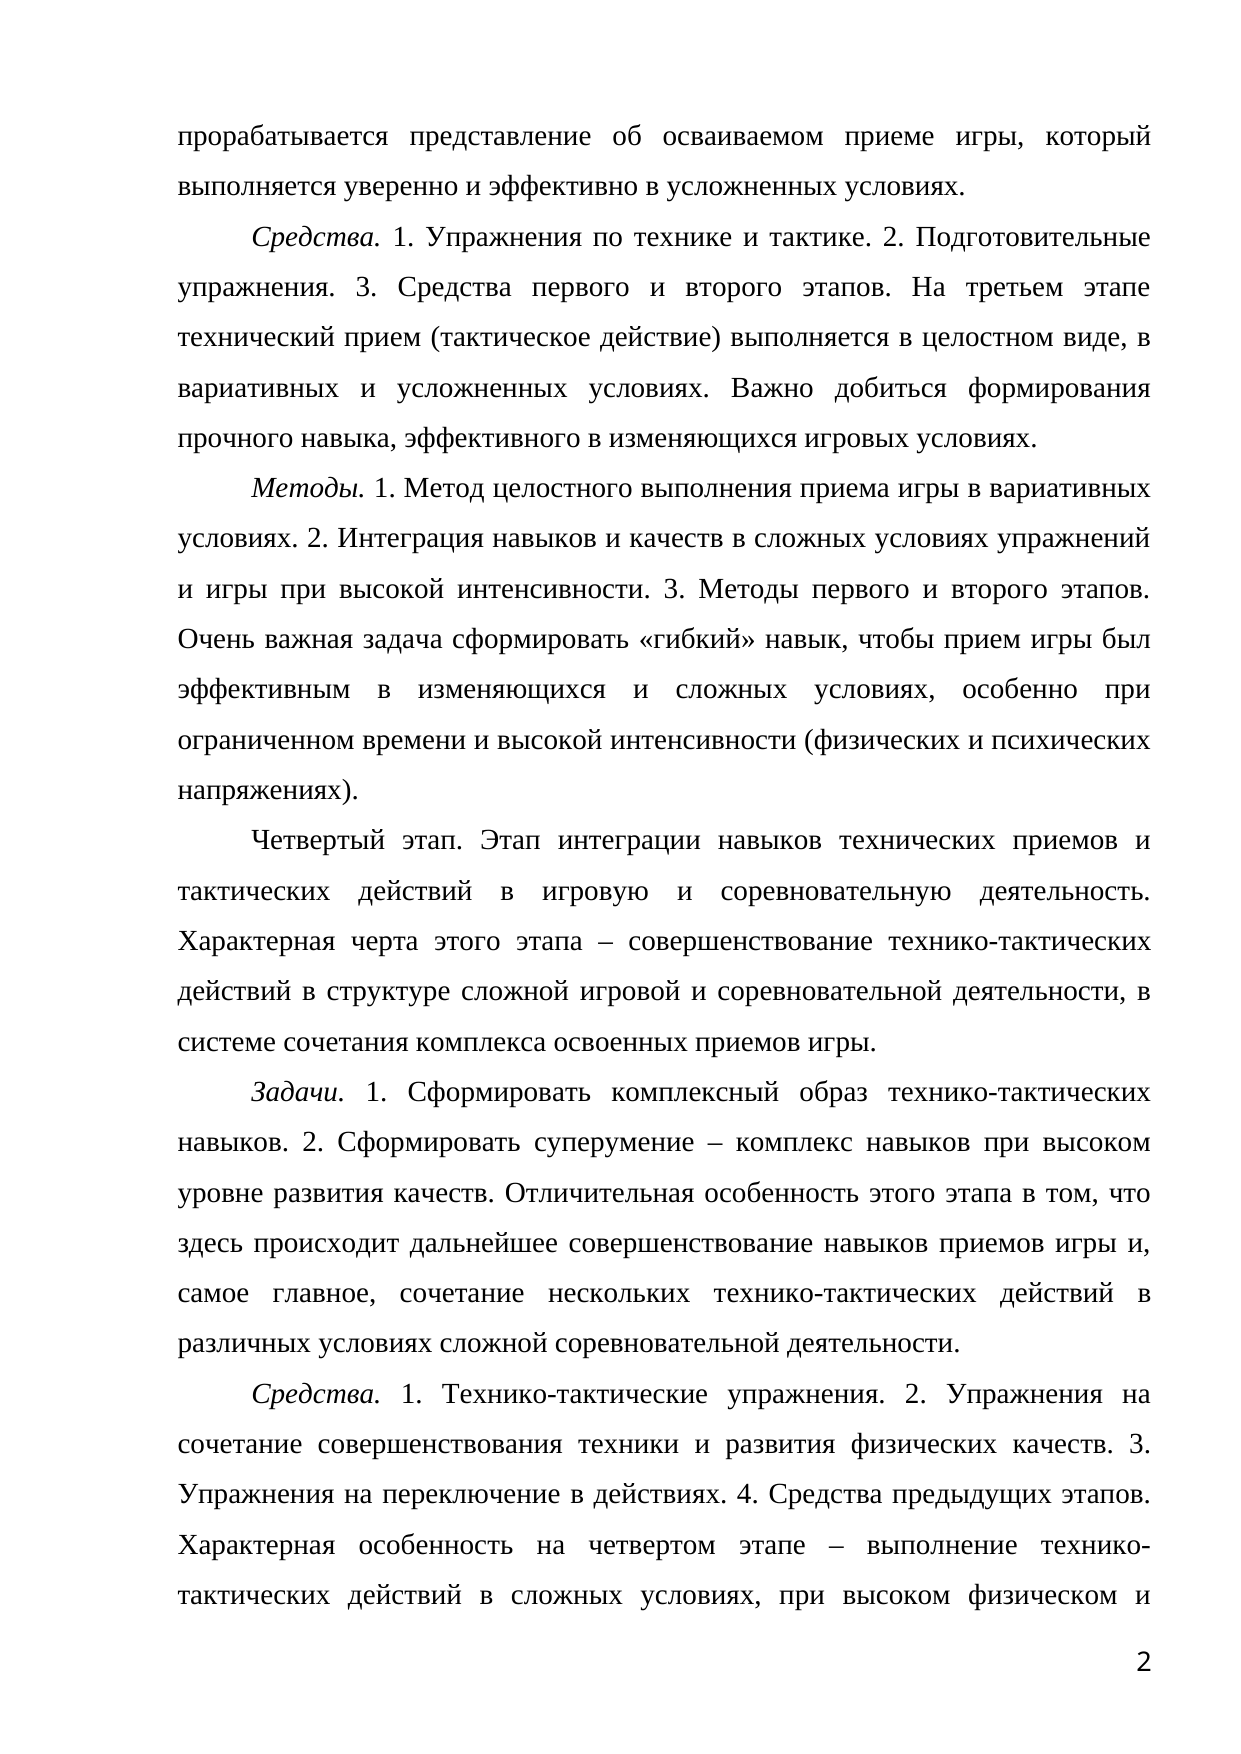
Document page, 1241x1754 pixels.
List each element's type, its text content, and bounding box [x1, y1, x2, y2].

text Четвертый этап. Этап интеграции навыков технических приемов и тактических действий в игровую и соревновательную деятельность. Характерная черта этого этапа – совершенствование технико-тактических действий в структуре сложной игровой и соревновательной деятельности, в системе сочетания комплекса освоенных приемов игры. [177, 822, 1152, 1057]
text Задачи. 1. Сформировать комплексный образ технико-тактических навыков. 2. Сформировать суперумение – комплекс навыков при высоком уровне развития качеств. Отличительная особенность этого этапа в том, что здесь происходит дальнейшее совершенствование навыков приемов игры и, самое главное, сочетание нескольких технико-тактических действий в различных условиях сложной соревновательной деятельности. [177, 1074, 1152, 1359]
text Средства. 1. Упражнения по технике и тактике. 2. Подготовительные упражнения. 3. Средства первого и второго этапов. На третьем этапе технический прием (тактическое действие) выполняется в целостном виде, в вариативных и усложненных условиях. Важно добиться формирования прочного навыка, эффективного в изменяющихся игровых условиях. [177, 219, 1152, 453]
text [177, 1376, 1152, 1611]
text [177, 118, 1152, 202]
text Методы. 1. Метод целостного выполнения приема игры в вариативных условиях. 2. Интеграция навыков и качеств в сложных условиях упражнений и игры при высокой интенсивности. 3. Методы первого и второго этапов. Очень важная задача сформировать «гибкий» навык, чтобы прием игры был эффективным в изменяющихся и сложных условиях, особенно при ограниченном времени и высокой интенсивности (физических и психических напряжениях). [177, 470, 1152, 806]
